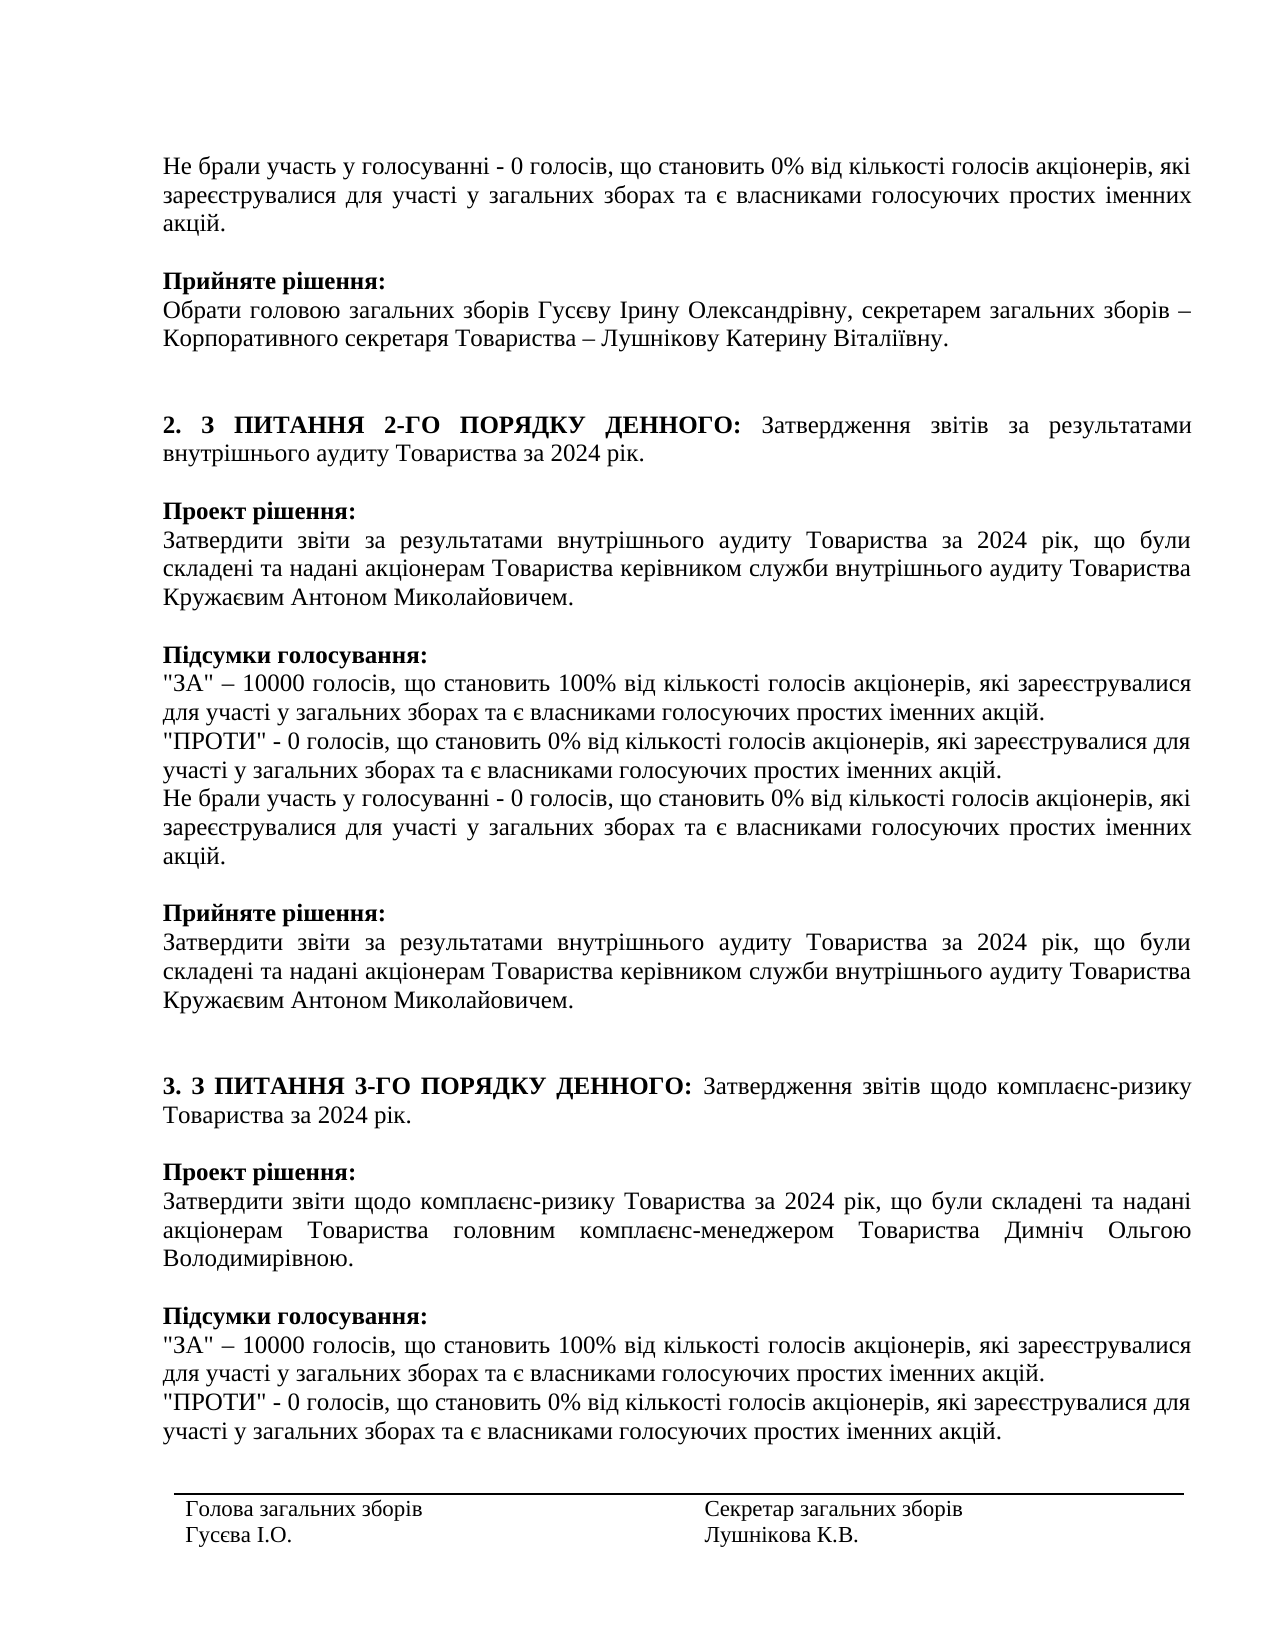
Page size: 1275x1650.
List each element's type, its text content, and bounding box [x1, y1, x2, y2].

text Не брали участь у голосуванні - 0 голосів, що становить 0% від кількості голосів акціонерів, які зареєструвалися для участі у загальних зборах та є власниками голосуючих простих іменних акцій. [163, 151, 1192, 237]
text Затвердити звіти за результатами внутрішнього аудиту Товариства за 2024 рік, що були складені та надані акціонерам Товариства керівником служби внутрішнього аудиту Товариства Кружаєвим Антоном Миколайовичем. [163, 525, 1192, 611]
text "ПРОТИ" - 0 голосів, що становить 0% від кількості голосів акціонерів, які зареєструвалися для участі у загальних зборах та є власниками голосуючих простих іменних акцій. [163, 1387, 1192, 1445]
text 3. З ПИТАННЯ 3-ГО ПОРЯДКУ ДЕННОГО: Затвердження звітів щодо комплаєнс-ризику Товариства за 2024 рік. [163, 1071, 1192, 1128]
text "ЗА" – 10000 голосів, що становить 100% від кількості голосів акціонерів, які зареєструвалися для участі у загальних зборах та є власниками голосуючих простих іменних акцій. [163, 1330, 1192, 1387]
text Підсумки голосування: [163, 1301, 1192, 1330]
text Проект рішення: [163, 496, 1192, 525]
text Затвердити звіти за результатами внутрішнього аудиту Товариства за 2024 рік, що були складені та надані акціонерам Товариства керівником служби внутрішнього аудиту Товариства Кружаєвим Антоном Миколайовичем. [163, 927, 1192, 1013]
text Підсумки голосування: [163, 640, 1192, 668]
text Проект рішення: [163, 1157, 1192, 1186]
text "ПРОТИ" - 0 голосів, що становить 0% від кількості голосів акціонерів, які зареєструвалися для участі у загальних зборах та є власниками голосуючих простих іменних акцій. [163, 726, 1192, 783]
text "ЗА" – 10000 голосів, що становить 100% від кількості голосів акціонерів, які зареєструвалися для участі у загальних зборах та є власниками голосуючих простих іменних акцій. [163, 668, 1192, 726]
text 2. З ПИТАННЯ 2-ГО ПОРЯДКУ ДЕННОГО: Затвердження звітів за результатами внутрішнього аудиту Товариства за 2024 рік. [163, 410, 1192, 467]
text Прийняте рішення: [163, 898, 1192, 927]
text Прийняте рішення: [163, 266, 1192, 295]
text Не брали участь у голосуванні - 0 голосів, що становить 0% від кількості голосів акціонерів, які зареєструвалися для участі у загальних зборах та є власниками голосуючих простих іменних акцій. [163, 783, 1192, 870]
